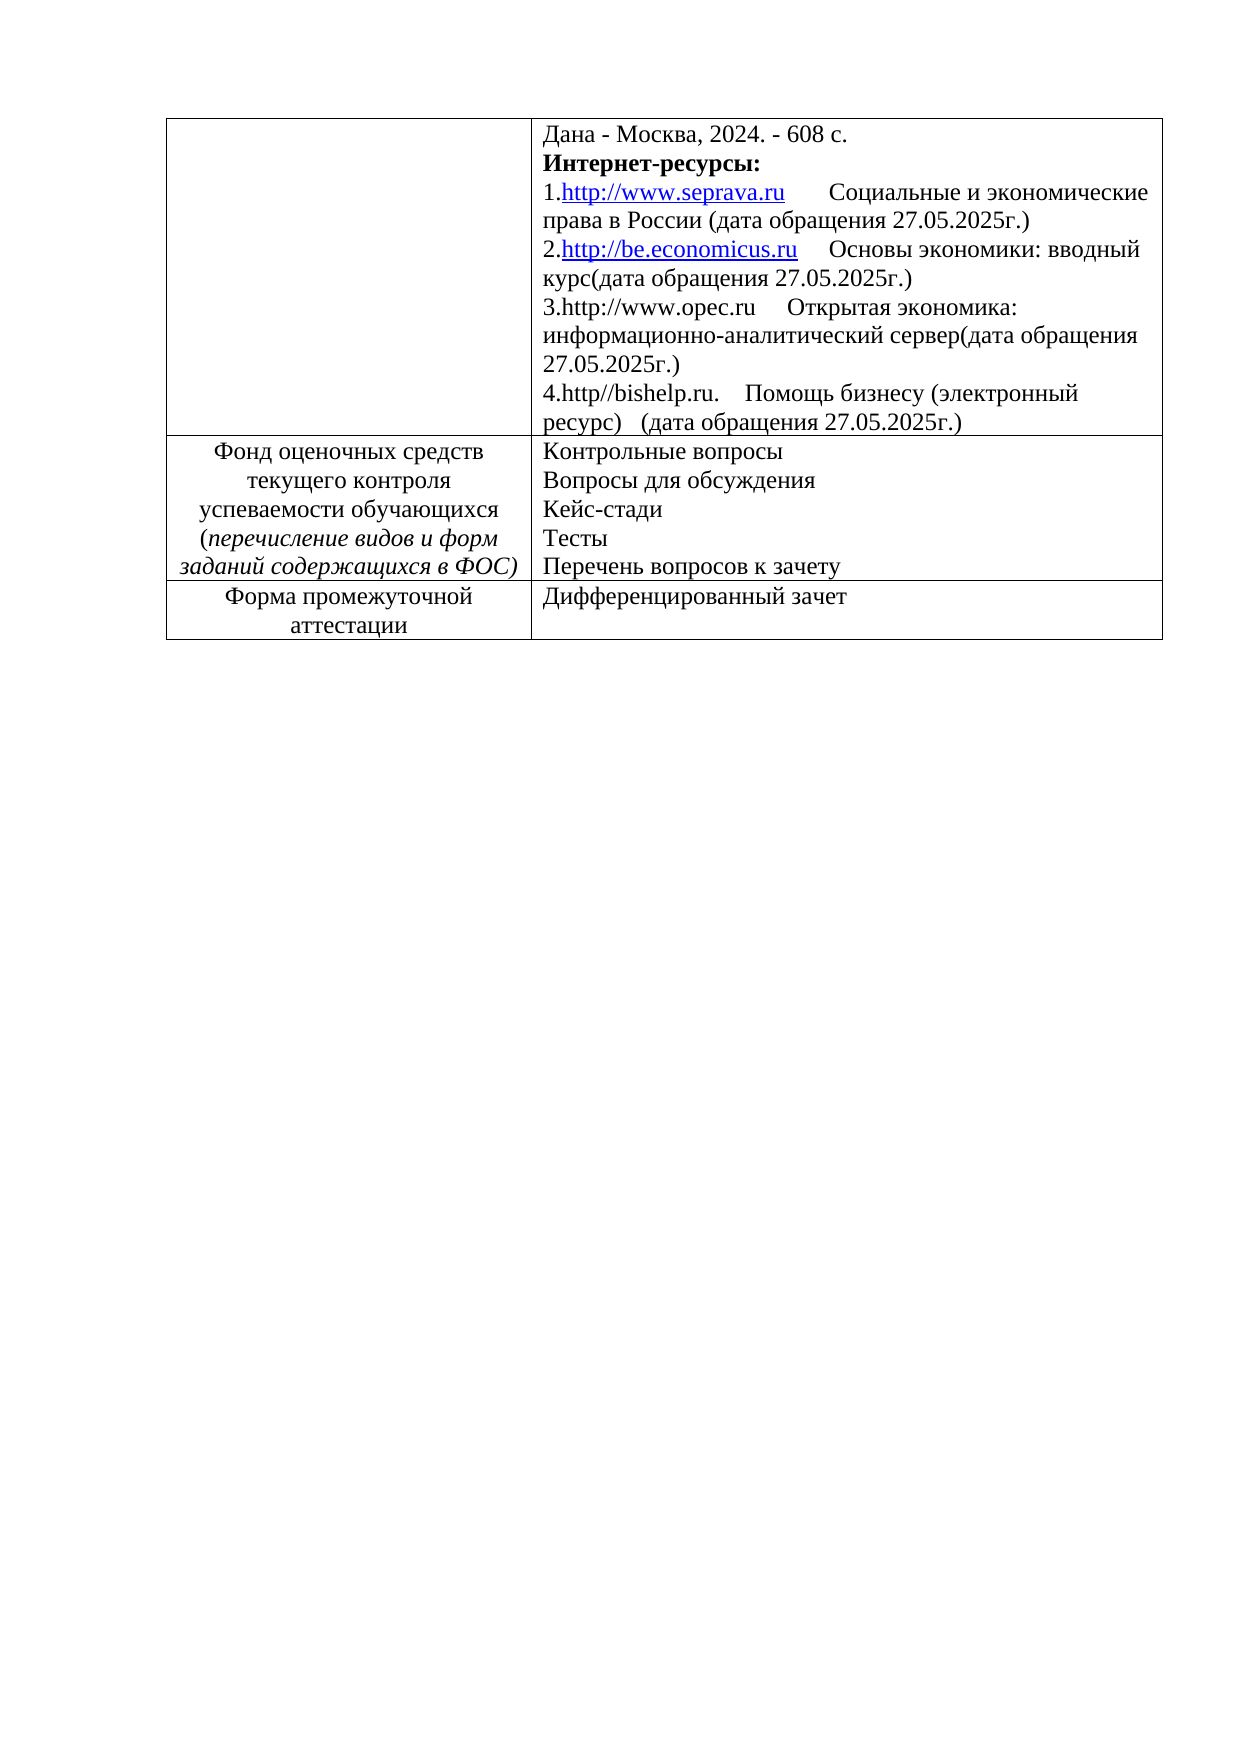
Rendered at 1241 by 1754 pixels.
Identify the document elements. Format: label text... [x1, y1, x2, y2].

table_cell Форма промежуточной аттестации [167, 581, 531, 639]
table_cell Дифференцированный зачет [532, 581, 1162, 639]
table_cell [532, 119, 1162, 435]
table_cell Фонд оценочных средств текущего контроля успеваемости обучающихся (перечисление видов и форм заданий содержащихся в ФОС) [167, 436, 531, 580]
table_cell Контрольные вопросы Вопросы для обсуждения Кейс-стади Тесты Перечень вопросов к зачету [532, 436, 1162, 580]
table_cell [167, 119, 531, 435]
